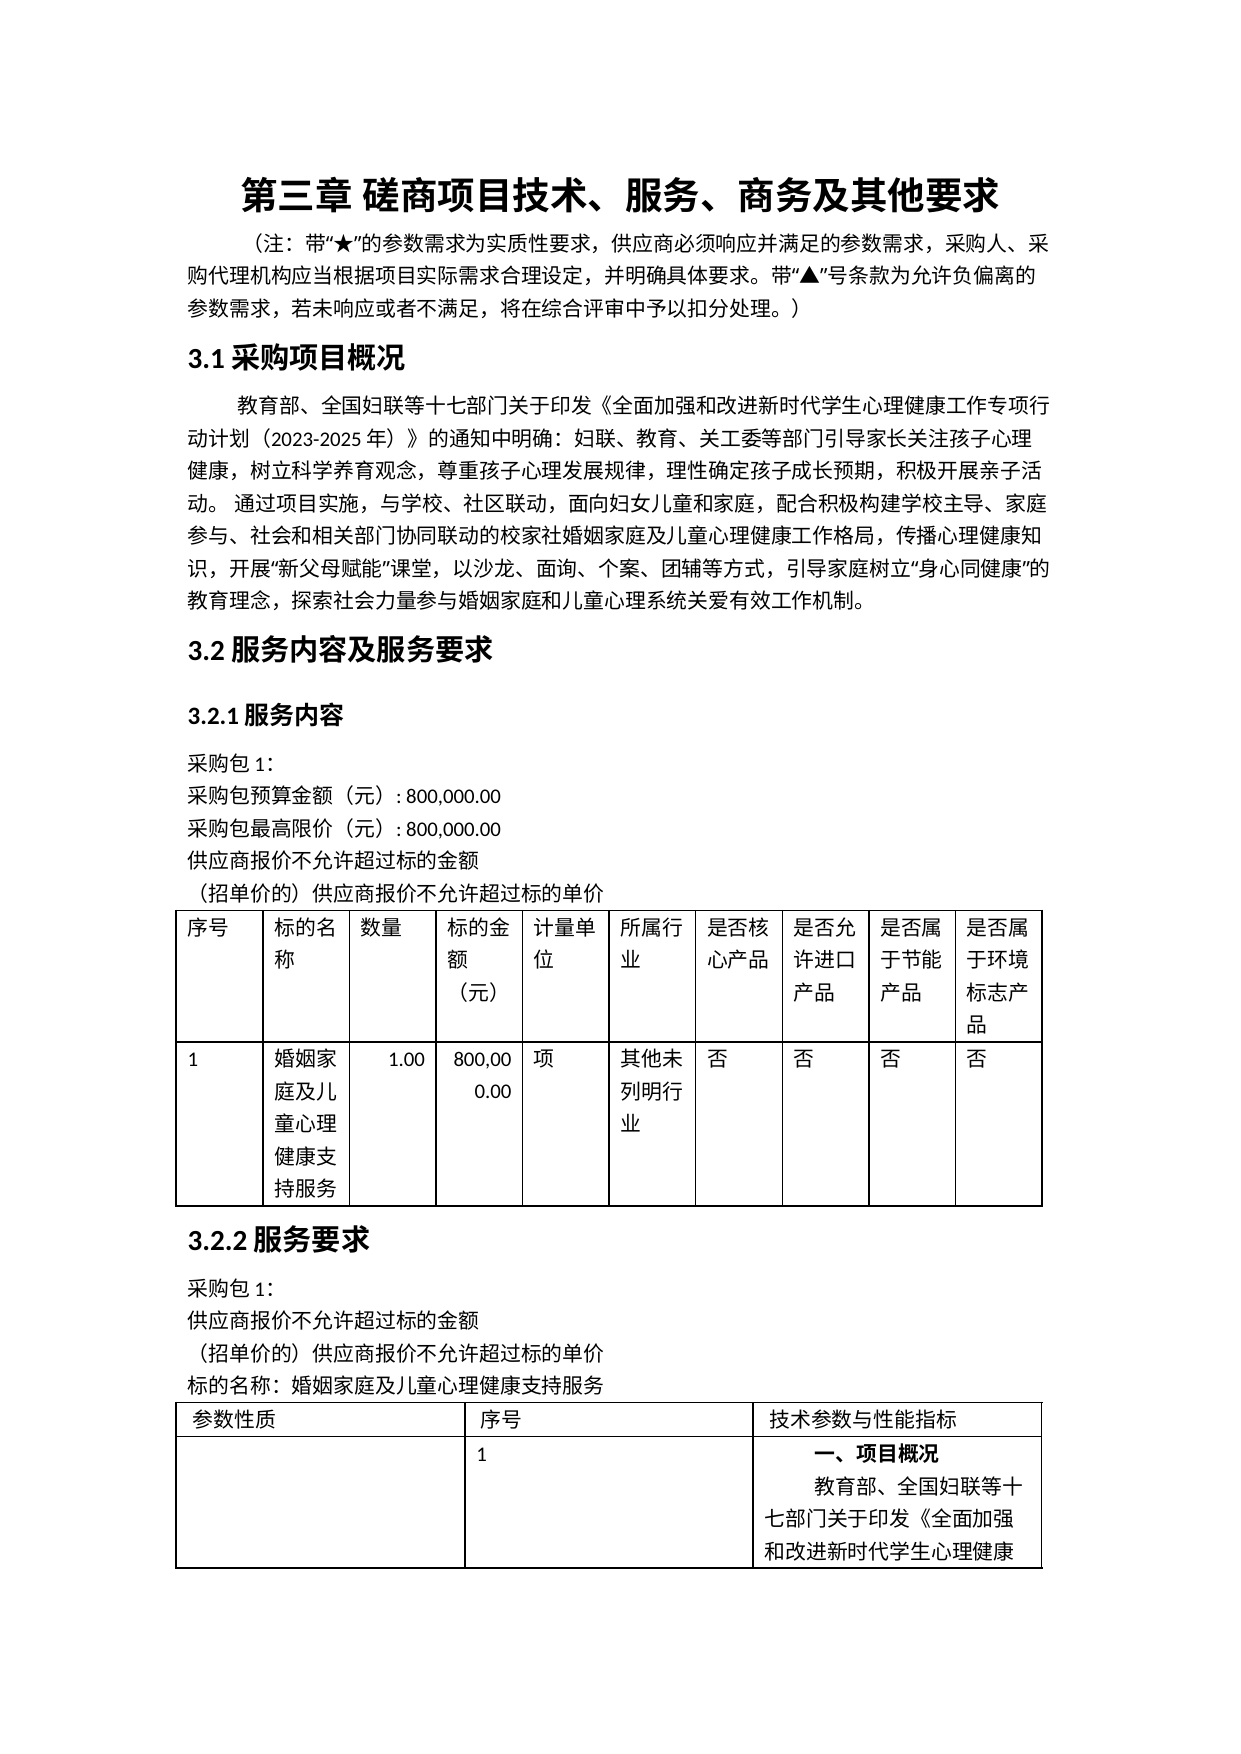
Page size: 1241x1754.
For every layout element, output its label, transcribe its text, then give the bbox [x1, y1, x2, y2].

text （招单价的）供应商报价不允许超过标的单价 [187, 1337, 1053, 1369]
table_header 数量 [350, 911, 435, 1041]
text 标的名称：婚姻家庭及儿童心理健康支持服务 [187, 1369, 1053, 1402]
table_cell 否 [783, 1043, 868, 1205]
text 供应商报价不允许超过标的金额 [187, 1304, 1053, 1337]
text 采购包1： [187, 1272, 1053, 1304]
text 第三章 磋商项目技术、服务、商务及其他要求 [187, 162, 1053, 227]
table_header 是否核心产品 [696, 911, 782, 1041]
table_header 计量单位 [523, 911, 608, 1041]
table_header 是否属于环境标志产品 [956, 911, 1041, 1041]
text 3.2服务内容及服务要求 [187, 617, 1053, 682]
text 采购包1： [187, 747, 1053, 779]
table_cell 否 [696, 1043, 782, 1205]
text 教育部、全国妇联等十七部门关于印发《全面加强和改进新时代学生心理健康工作专项行动计划（2023-2025年）》的通知中明确：妇联、教育、关工委等部门引导家长关注孩子心理健康，树立科学养育观念，尊重孩子心理发展规律，理性确定孩子成长预期，积极开展亲子活动。 通过项目实施，与学校、社区联动，面向妇女儿童和家庭，配合积极构建学校主导、家庭参与、社会和相关部门协同联动的校家社婚姻家庭及儿童心理健康工作格局，传播心理健康知识，开展“新父母赋能”课堂，以沙龙、面询、个案、团辅等方式，引导家庭树立“身心同健康”的教育理念，探索社会力量参与婚姻家庭和儿童心理系统关爱有效工作机制。 [187, 389, 1053, 617]
table_header 序号 [177, 911, 262, 1041]
table_cell 否 [956, 1043, 1041, 1205]
text 采购包最高限价（元）: 800,000.00 [187, 812, 1053, 844]
table_header 参数性质 [177, 1403, 464, 1436]
table_header 序号 [466, 1403, 752, 1436]
text 供应商报价不允许超过标的金额 [187, 844, 1053, 877]
table_cell 其他未列明行业 [610, 1043, 695, 1205]
table_cell 婚姻家庭及儿童心理健康支持服务 [264, 1043, 349, 1205]
table_cell 1 [466, 1437, 752, 1567]
text 3.1采购项目概况 [187, 324, 1053, 389]
table_cell 1.00 [350, 1043, 435, 1205]
table_cell 项 [523, 1043, 608, 1205]
table_header 标的名称 [264, 911, 349, 1041]
table_cell 1 [177, 1043, 262, 1205]
text （注：带“★”的参数需求为实质性要求，供应商必须响应并满足的参数需求，采购人、采购代理机构应当根据项目实际需求合理设定，并明确具体要求。带“▲”号条款为允许负偏离的参数需求，若未响应或者不满足，将在综合评审中予以扣分处理。） [187, 227, 1053, 324]
table_header 技术参数与性能指标 [754, 1403, 1041, 1436]
text 3.2.1服务内容 [187, 682, 1053, 747]
text （招单价的）供应商报价不允许超过标的单价 [187, 877, 1053, 909]
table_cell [754, 1437, 1041, 1567]
text 采购包预算金额（元）: 800,000.00 [187, 779, 1053, 812]
table_header 标的金额 （元） [437, 911, 522, 1041]
table_cell 否 [870, 1043, 955, 1205]
table_cell 800,000.00 [437, 1043, 522, 1205]
table_header 所属行业 [610, 911, 695, 1041]
text 3.2.2服务要求 [187, 1207, 1053, 1272]
table_header 是否属于节能产品 [870, 911, 955, 1041]
table_cell [177, 1437, 464, 1567]
table_header 是否允许进口产品 [783, 911, 868, 1041]
